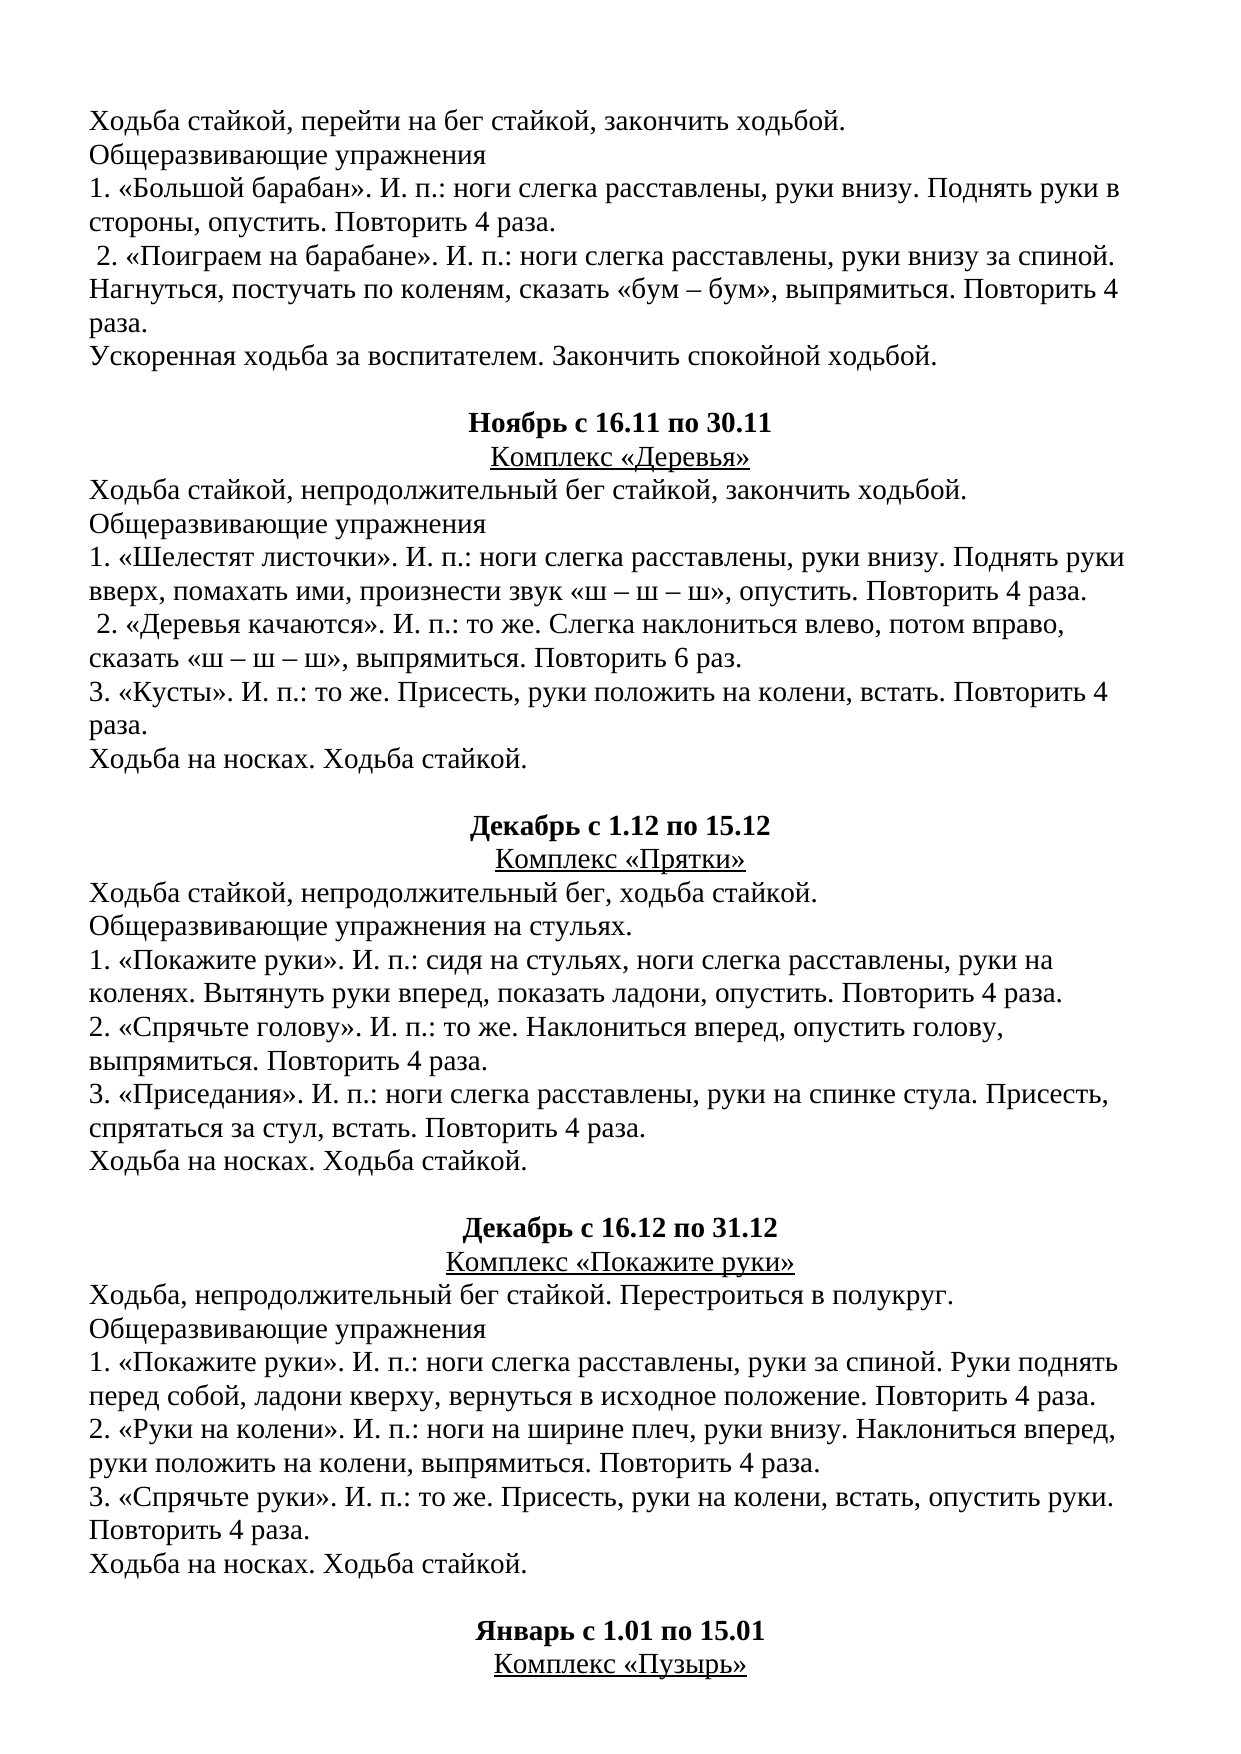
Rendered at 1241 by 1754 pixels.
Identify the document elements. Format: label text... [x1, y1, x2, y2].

text Ноябрь с 16.11 по 30.11 [89, 405, 1152, 439]
text 2. «Руки на колени». И. п.: ноги на ширине плеч, руки внизу. Наклониться вперед, руки положить на колени, выпрямиться. Повторить 4 раза. [89, 1412, 1152, 1479]
text Общеразвивающие упражнения [89, 506, 1152, 539]
text 2. «Деревья качаются». И. п.: то же. Слегка наклониться влево, потом вправо, сказать «ш – ш – ш», выпрямиться. Повторить 6 раз. [89, 607, 1152, 674]
text Ходьба, непродолжительный бег стайкой. Перестроиться в полукруг. [89, 1277, 1152, 1311]
text Ускоренная ходьба за воспитателем. Закончить спокойной ходьбой. [89, 338, 1152, 372]
text 2. «Поиграем на барабане». И. п.: ноги слегка расставлены, руки внизу за спиной. Нагнуться, постучать по коленям, сказать «бум – бум», выпрямиться. Повторить 4 раза. [89, 238, 1152, 338]
text Общеразвивающие упражнения на стульях. [89, 908, 1152, 942]
text Ходьба стайкой, перейти на бег стайкой, закончить ходьбой. [89, 103, 1152, 137]
text Ходьба стайкой, непродолжительный бег, ходьба стайкой. [89, 875, 1152, 908]
text Январь с 1.01 по 15.01 [89, 1613, 1152, 1646]
text Ходьба стайкой, непродолжительный бег стайкой, закончить ходьбой. [89, 472, 1152, 506]
text 2. «Спрячьте голову». И. п.: то же. Наклониться вперед, опустить голову, выпрямиться. Повторить 4 раза. [89, 1009, 1152, 1076]
text Ходьба на носках. Ходьба стайкой. [89, 741, 1152, 774]
text 1. «Покажите руки». И. п.: ноги слегка расставлены, руки за спиной. Руки поднять перед собой, ладони кверху, вернуться в исходное положение. Повторить 4 раза. [89, 1344, 1152, 1412]
text Комплекс «Прятки» [89, 841, 1152, 875]
text Ходьба на носках. Ходьба стайкой. [89, 1546, 1152, 1579]
text Общеразвивающие упражнения [89, 1311, 1152, 1344]
text Комплекс «Покажите руки» [89, 1244, 1152, 1277]
text Декабрь с 1.12 по 15.12 [89, 808, 1152, 841]
text Комплекс «Деревья» [89, 439, 1152, 472]
text Ходьба на носках. Ходьба стайкой. [89, 1143, 1152, 1177]
text 3. «Спрячьте руки». И. п.: то же. Присесть, руки на колени, встать, опустить руки. Повторить 4 раза. [89, 1479, 1152, 1546]
text Комплекс «Пузырь» [89, 1646, 1152, 1680]
text 1. «Шелестят листочки». И. п.: ноги слегка расставлены, руки внизу. Поднять руки вверх, помахать ими, произнести звук «ш – ш – ш», опустить. Повторить 4 раза. [89, 539, 1152, 607]
text Общеразвивающие упражнения [89, 137, 1152, 171]
text 1. «Покажите руки». И. п.: сидя на стульях, ноги слегка расставлены, руки на коленях. Вытянуть руки вперед, показать ладони, опустить. Повторить 4 раза. [89, 942, 1152, 1009]
text 1. «Большой барабан». И. п.: ноги слегка расставлены, руки внизу. Поднять руки в стороны, опустить. Повторить 4 раза. [89, 171, 1152, 238]
text Декабрь с 16.12 по 31.12 [89, 1210, 1152, 1244]
text 3. «Приседания». И. п.: ноги слегка расставлены, руки на спинке стула. Присесть, спрятаться за стул, встать. Повторить 4 раза. [89, 1076, 1152, 1143]
text 3. «Кусты». И. п.: то же. Присесть, руки положить на колени, встать. Повторить 4 раза. [89, 674, 1152, 741]
